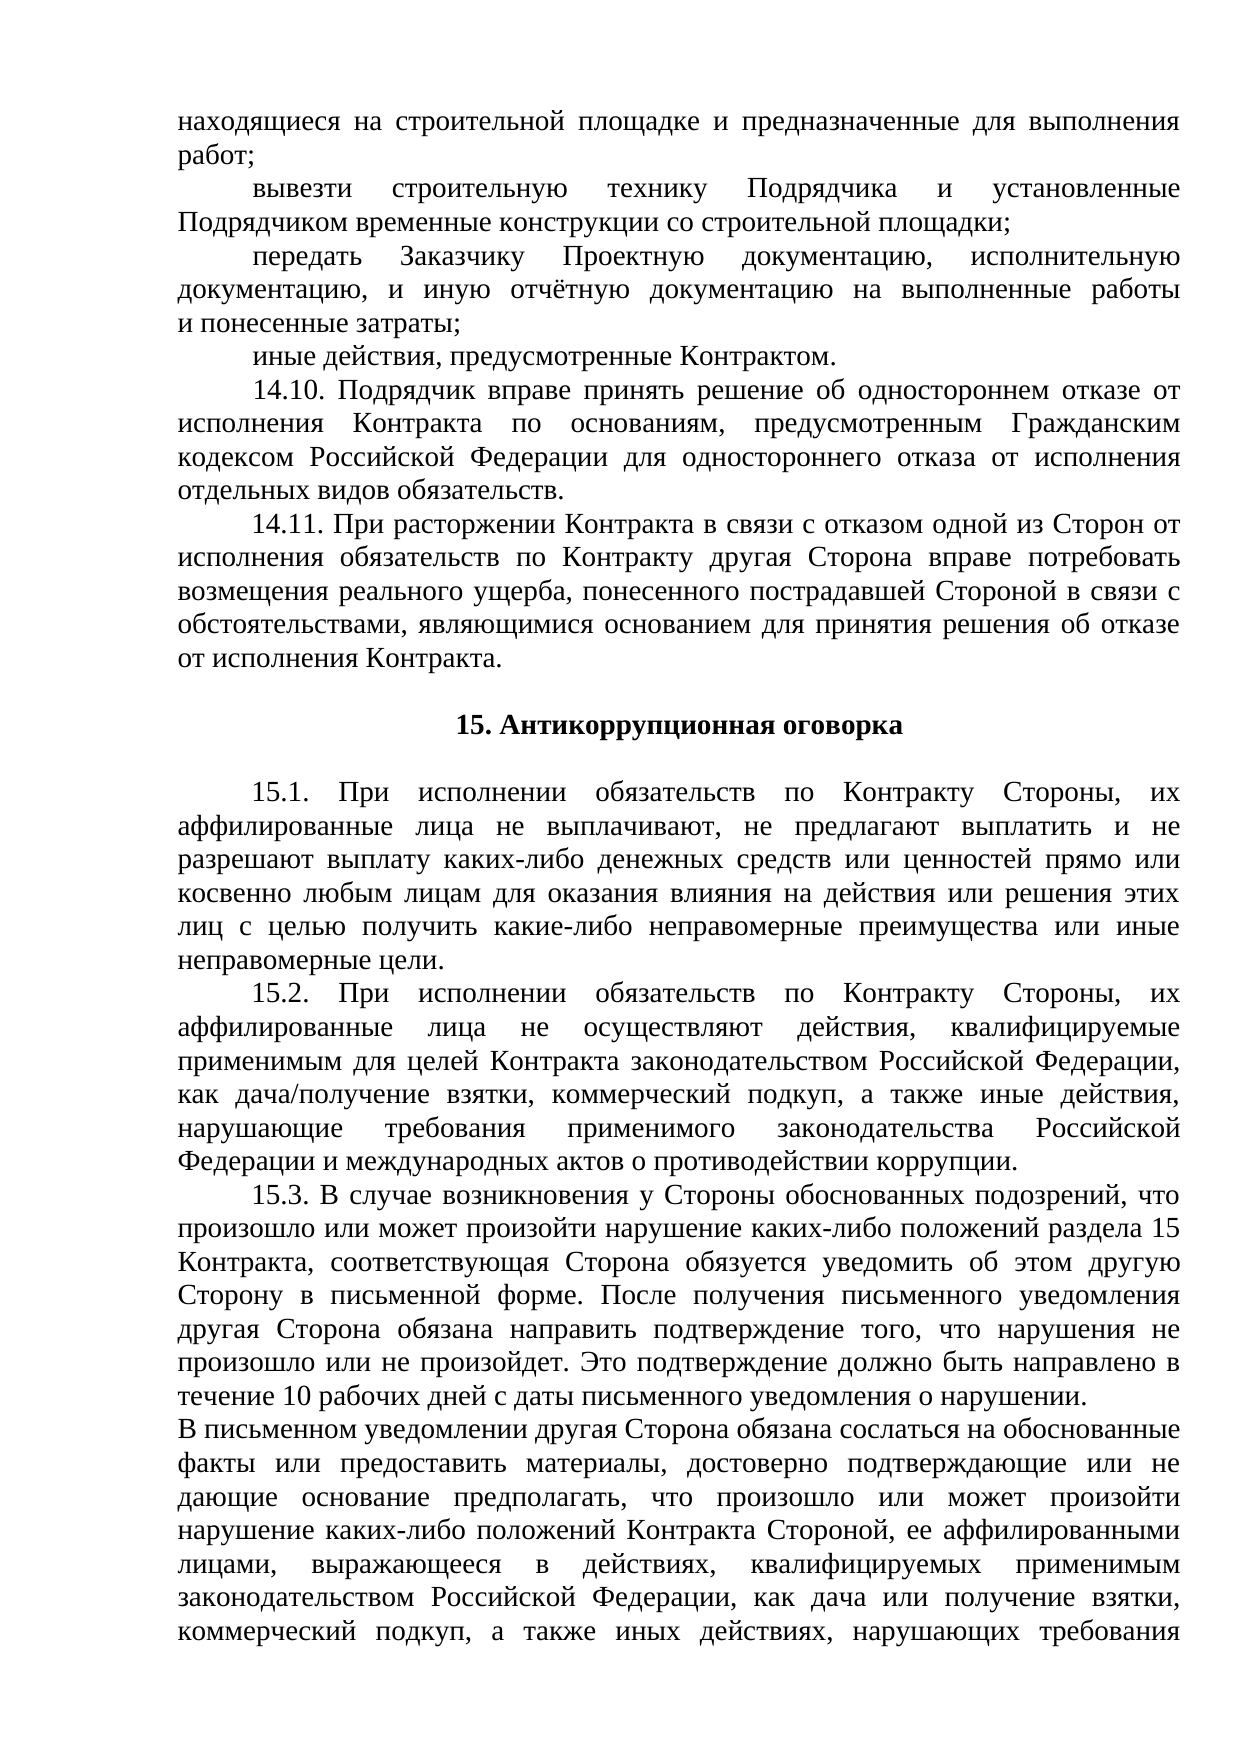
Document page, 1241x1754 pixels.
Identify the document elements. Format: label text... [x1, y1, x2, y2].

text 14.10. Подрядчик вправе принять решение об одностороннем отказе от исполнения Контракта по основаниям, предусмотренным Гражданским кодексом Российской Федерации для одностороннего отказа от исполнения отдельных видов обязательств. [177, 372, 1181, 506]
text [177, 1412, 1181, 1646]
text иные действия, предусмотренные Контрактом. [177, 338, 1181, 372]
text 15.3. В случае возникновения у Стороны обоснованных подозрений, что произошло или может произойти нарушение каких-либо положений раздела 15 Контракта, соответствующая Сторона обязуется уведомить об этом другую Сторону в письменной форме. После получения письменного уведомления другая Сторона обязана направить подтверждение того, что нарушения не произошло или не произойдет. Это подтверждение должно быть направлено в течение 10 рабочих дней с даты письменного уведомления о нарушении. [177, 1177, 1181, 1412]
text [177, 103, 1181, 171]
text 15.2. При исполнении обязательств по Контракту Стороны, их аффилированные лица не осуществляют действия, квалифицируемые применимым для целей Контракта законодательством Российской Федерации, как дача/получение взятки, коммерческий подкуп, а также иные действия, нарушающие требования применимого законодательства Российской Федерации и международных актов о противодействии коррупции. [177, 976, 1181, 1177]
text 15.1. При исполнении обязательств по Контракту Стороны, их аффилированные лица не выплачивают, не предлагают выплатить и не разрешают выплату каких-либо денежных средств или ценностей прямо или косвенно любым лицам для оказания влияния на действия или решения этих лиц с целью получить какие-либо неправомерные преимущества или иные неправомерные цели. [177, 774, 1181, 976]
text передать Заказчику Проектную документацию, исполнительную документацию, и иную отчётную документацию на выполненные работы и понесенные затраты; [177, 238, 1181, 338]
text 14.11. При расторжении Контракта в связи с отказом одной из Сторон от исполнения обязательств по Контракту другая Сторона вправе потребовать возмещения реального ущерба, понесенного пострадавшей Стороной в связи с обстоятельствами, являющимися основанием для принятия решения об отказе от исполнения Контракта. [177, 506, 1181, 674]
text 15. Антикоррупционная оговорка [177, 707, 1181, 741]
text вывезти строительную технику Подрядчика и установленные Подрядчиком временные конструкции со строительной площадки; [177, 171, 1181, 238]
